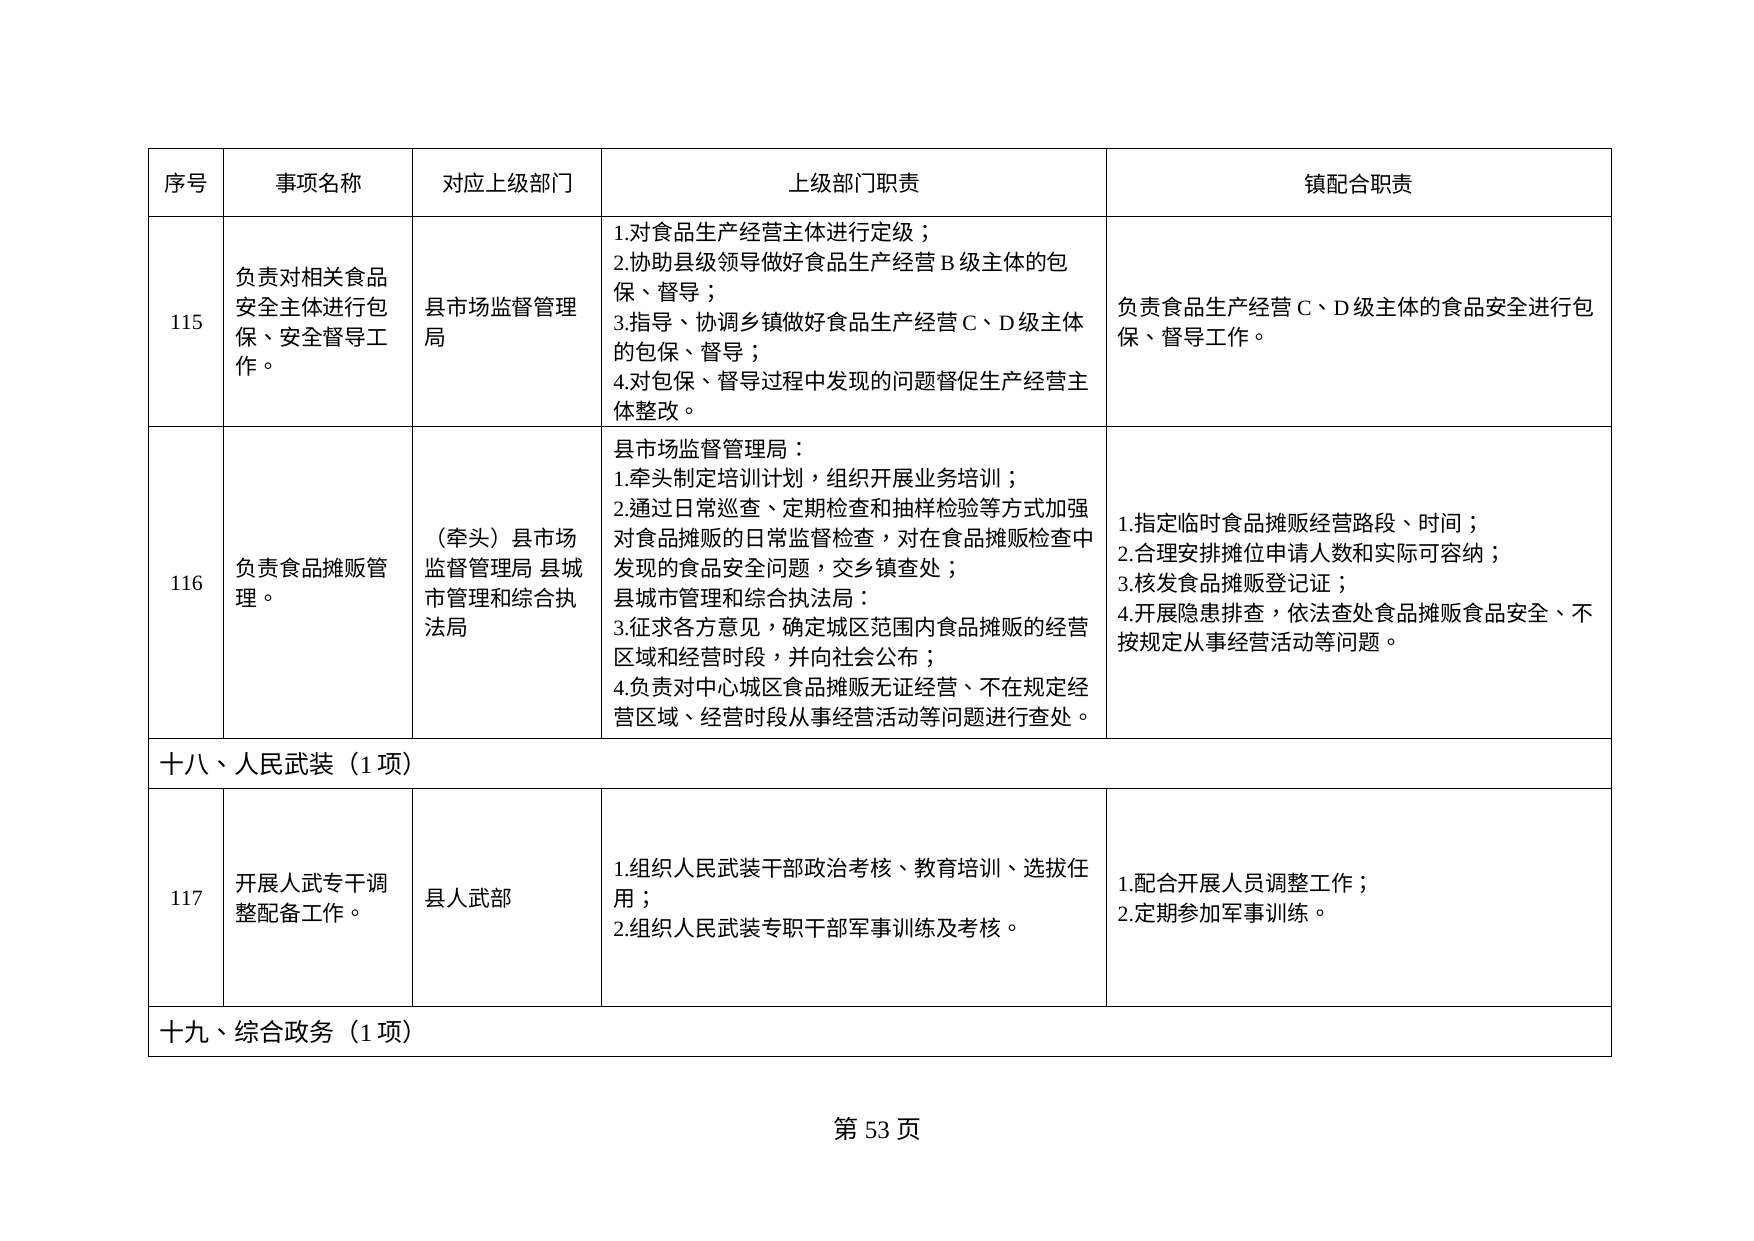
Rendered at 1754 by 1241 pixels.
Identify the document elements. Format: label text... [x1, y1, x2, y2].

table_header 事项名称 [224, 149, 412, 216]
table_cell 开展人武专干调整配备工作。 [224, 789, 412, 1006]
table_header 镇配合职责 [1107, 149, 1611, 216]
table_cell 县市场监督管理局： 1.牵头制定培训计划，组织开展业务培训； 2.通过日常巡查、定期检查和抽样检验等方式加强对食品摊贩的日常监督检查，对在食品摊贩检查中发现的食品安全问题，交乡镇查处； 县城市管理和综合执法局： 3.征求各方意见，确定城区范围内食品摊贩的经营区域和经营时段，并向社会公布； 4.负责对中心城区食品摊贩无证经营、不在规定经营区域、经营时段从事经营活动等问题进行查处。 [602, 427, 1106, 738]
table_cell 负责食品摊贩管理。 [224, 427, 412, 738]
table_header 序号 [149, 149, 223, 216]
table_cell 1.指定临时食品摊贩经营路段、时间； 2.合理安排摊位申请人数和实际可容纳； 3.核发食品摊贩登记证； 4.开展隐患排查，依法查处食品摊贩食品安全、不按规定从事经营活动等问题。 [1107, 427, 1611, 738]
table_cell 1.对食品生产经营主体进行定级； 2.协助县级领导做好食品生产经营B级主体的包保、督导； 3.指导、协调乡镇做好食品生产经营C、D级主体的包保、督导； 4.对包保、督导过程中发现的问题督促生产经营主体整改。 [602, 217, 1106, 426]
table_cell 县市场监督管理局 [413, 217, 601, 426]
table_cell 负责对相关食品安全主体进行包保、安全督导工作。 [224, 217, 412, 426]
table_cell 117 [149, 789, 223, 1006]
table_header 对应上级部门 [413, 149, 601, 216]
table_cell 县人武部 [413, 789, 601, 1006]
table_cell 负责食品生产经营C、D级主体的食品安全进行包保、督导工作。 [1107, 217, 1611, 426]
table_cell 115 [149, 217, 223, 426]
table_cell 十八、人民武装（1项） [149, 739, 1611, 788]
table_cell 116 [149, 427, 223, 738]
table_cell 十九、综合政务（1项） [149, 1007, 1611, 1056]
table_cell 1.组织人民武装干部政治考核、教育培训、选拔任用； 2.组织人民武装专职干部军事训练及考核。 [602, 789, 1106, 1006]
table_cell （牵头）县市场监督管理局 县城市管理和综合执法局 [413, 427, 601, 738]
table_cell 1.配合开展人员调整工作； 2.定期参加军事训练。 [1107, 789, 1611, 1006]
table_header 上级部门职责 [602, 149, 1106, 216]
